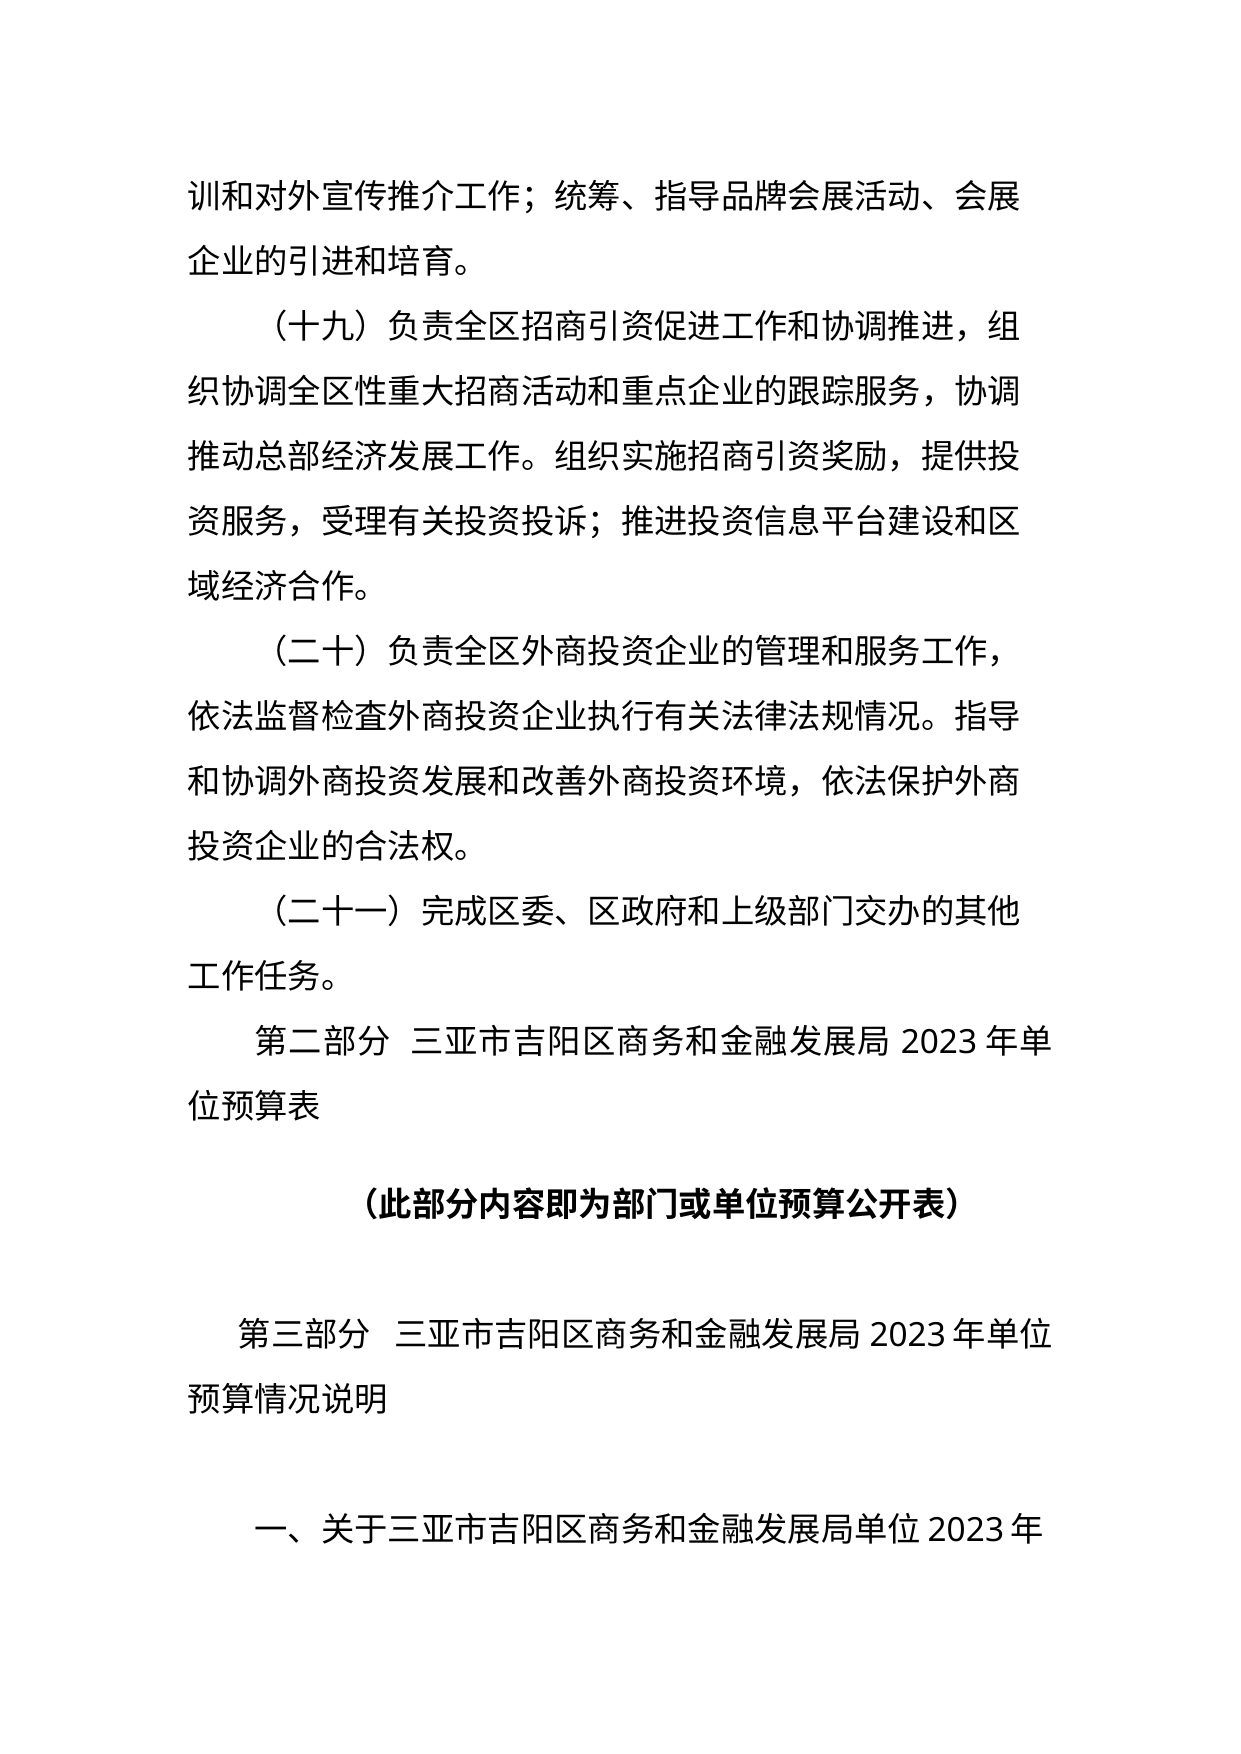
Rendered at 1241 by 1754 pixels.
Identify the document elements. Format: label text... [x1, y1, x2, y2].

text （十九）负责全区招商引资促进工作和协调推进，组织协调全区性重大招商活动和重点企业的跟踪服务，协调推动总部经济发展工作。组织实施招商引资奖励，提供投资服务，受理有关投资投诉；推进投资信息平台建设和区域经济合作。 [187, 292, 1053, 617]
text （此部分内容即为部门或单位预算公开表） [271, 1169, 1053, 1234]
text （二十）负责全区外商投资企业的管理和服务工作，依法监督检査外商投资企业执行有关法律法规情况。指导和协调外商投资发展和改善外商投资环境，依法保护外商投资企业的合法权。 [187, 617, 1053, 877]
text （二十一）完成区委、区政府和上级部门交办的其他工作任务。 [187, 877, 1053, 1007]
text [187, 1494, 1053, 1559]
text 第二部分 三亚市吉阳区商务和金融发展局2023年单位预算表 [187, 1007, 1053, 1137]
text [187, 162, 1053, 292]
text 第三部分 三亚市吉阳区商务和金融发展局2023年单位预算情况说明 [187, 1299, 1053, 1429]
